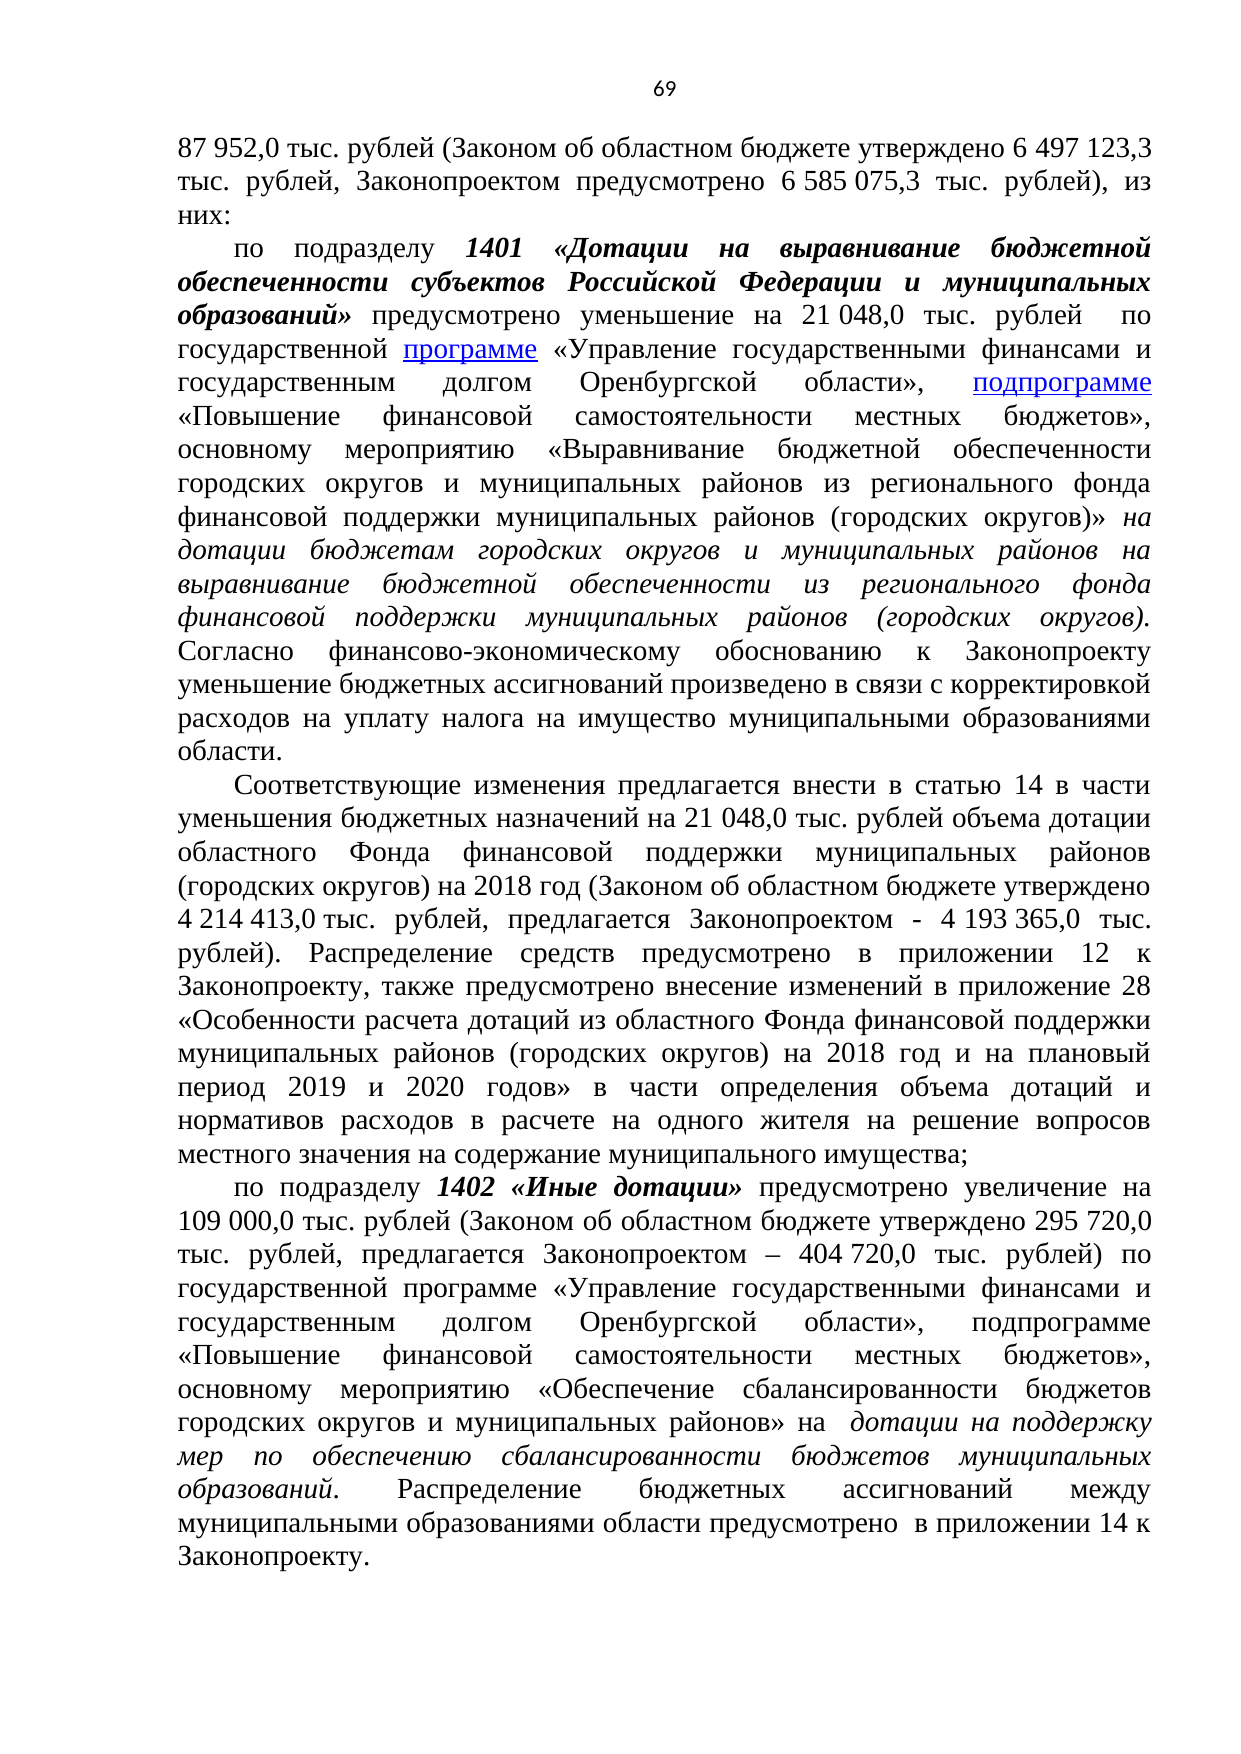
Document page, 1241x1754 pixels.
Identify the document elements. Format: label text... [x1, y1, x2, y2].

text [177, 130, 1152, 230]
text Соответствующие изменения предлагается внести в статью 14 в части уменьшения бюджетных назначений на 21 048,0 тыс. рублей объема дотации областного Фонда финансовой поддержки муниципальных районов (городских округов) на 2018 год (Законом об областном бюджете утверждено 4 214 413,0 тыс. рублей, предлагается Законопроектом - 4 193 365,0 тыс. рублей). Распределение средств предусмотрено в приложении 12 к Законопроекту, также предусмотрено внесение изменений в приложение 28 «Особенности расчета дотаций из областного Фонда финансовой поддержки муниципальных районов (городских округов) на 2018 год и на плановый период 2019 и 2020 годов» в части определения объема дотаций и нормативов расходов в расчете на одного жителя на решение вопросов местного значения на содержание муниципального имущества; [177, 767, 1152, 1169]
text по подразделу 1402 «Иные дотации» предусмотрено увеличение на 109 000,0 тыс. рублей (Законом об областном бюджете утверждено 295 720,0 тыс. рублей, предлагается Законопроектом – 404 720,0 тыс. рублей) по государственной программе «Управление государственными финансами и государственным долгом Оренбургской области», подпрограмме «Повышение финансовой самостоятельности местных бюджетов», основному мероприятию «Обеспечение сбалансированности бюджетов городских округов и муниципальных районов» на дотации на поддержку мер по обеспечению сбалансированности бюджетов муниципальных образований. Распределение бюджетных ассигнований между муниципальными образованиями области предусмотрено в приложении 14 к Законопроекту. [177, 1169, 1152, 1572]
text по подразделу 1401 «Дотации на выравнивание бюджетной обеспеченности субъектов Российской Федерации и муниципальных образований» предусмотрено уменьшение на 21 048,0 тыс. рублей по государственной программе «Управление государственными финансами и государственным долгом Оренбургской области», подпрограмме «Повышение финансовой самостоятельности местных бюджетов», основному мероприятию «Выравнивание бюджетной обеспеченности городских округов и муниципальных районов из регионального фонда финансовой поддержки муниципальных районов (городских округов)» на дотации бюджетам городских округов и муниципальных районов на выравнивание бюджетной обеспеченности из регионального фонда финансовой поддержки муниципальных районов (городских округов). Согласно финансово-экономическому обоснованию к Законопроекту уменьшение бюджетных ассигнований произведено в связи с корректировкой расходов на уплату налога на имущество муниципальными образованиями области. [177, 230, 1152, 767]
